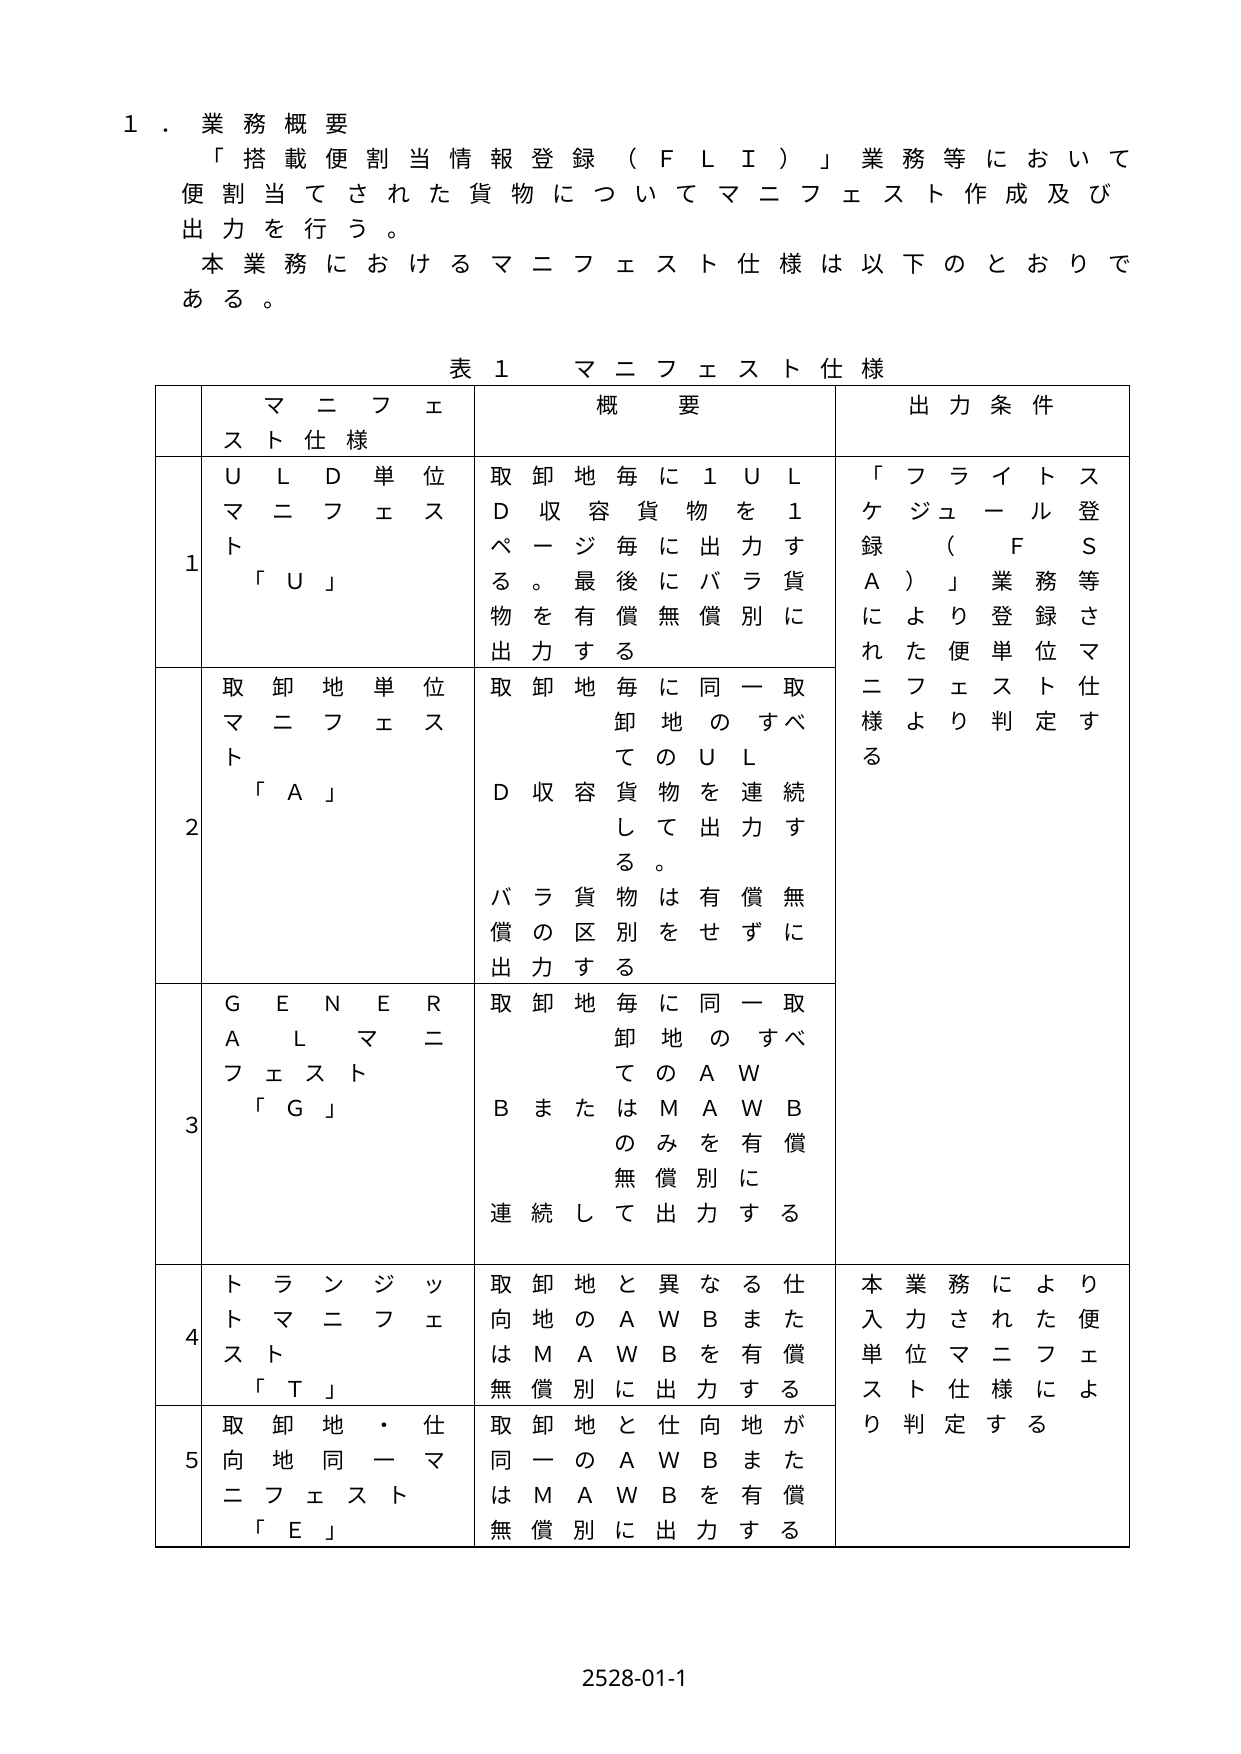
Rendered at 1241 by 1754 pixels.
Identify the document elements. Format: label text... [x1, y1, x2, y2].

table_header 概 要 [475, 386, 835, 456]
table_cell ＧＥＮＥＲＡＬマニフェスト 「Ｇ」 [202, 984, 474, 1264]
table_cell 本業務により入力された便単位マニフェスト仕様により判定する [836, 1265, 1129, 1546]
text 「搭載便割当情報登録（ＦＬＩ）」業務等において便割当てされた貨物についてマニフェスト作成及び出力を行う。 [161, 140, 1150, 245]
table_cell 取卸地毎に１ＵＬＤ収容貨物を１ページ毎に出力する。最後にバラ貨物を有償無償別に出力する [475, 457, 835, 667]
table_cell 取卸地単位マニフェスト 「Ａ」 [202, 668, 474, 983]
text １．業務概要 [119, 105, 1150, 140]
table_cell 取卸地・仕向地同一マニフェスト 「Ｅ」 [202, 1406, 474, 1546]
table_cell １ [156, 457, 201, 667]
table_cell ２ [156, 668, 201, 983]
table_cell 取卸地と仕向地が同一のＡＷＢまたはＭＡＷＢを有償無償別に出力する [475, 1406, 835, 1546]
table_cell ３ [156, 984, 201, 1264]
table_cell トランジットマニフェスト 「Ｔ」 [202, 1265, 474, 1405]
table_cell ５ [156, 1406, 201, 1546]
table_cell ４ [156, 1265, 201, 1405]
table_header [156, 386, 201, 456]
table_cell 「フライトスケジュール登録（ＦＳＡ）」業務等により登録された便単位マニフェスト仕様より判定する [836, 457, 1129, 1264]
table_header 出力条件 [836, 386, 1129, 456]
table_cell 取卸地毎に同一取卸地のすべてのＵＬ Ｄ収容貨物を連続して出力する。 バラ貨物は有償無償の区別をせずに出力する [475, 668, 835, 983]
table_cell 取卸地毎に同一取卸地のすべてのＡＷ ＢまたはＭＡＷＢのみを有償無償別に 連続して出力する [475, 984, 835, 1264]
text 表１ マニフェスト仕様 [161, 350, 1150, 385]
table_header マニフェスト仕様 [202, 386, 474, 456]
text 本業務におけるマニフェスト仕様は以下のとおりである。 [161, 245, 1150, 315]
table_cell ＵＬＤ単位マニフェスト 「Ｕ」 [202, 457, 474, 667]
table_cell 取卸地と異なる仕向地のＡＷＢまたはＭＡＷＢを有償無償別に出力する [475, 1265, 835, 1405]
